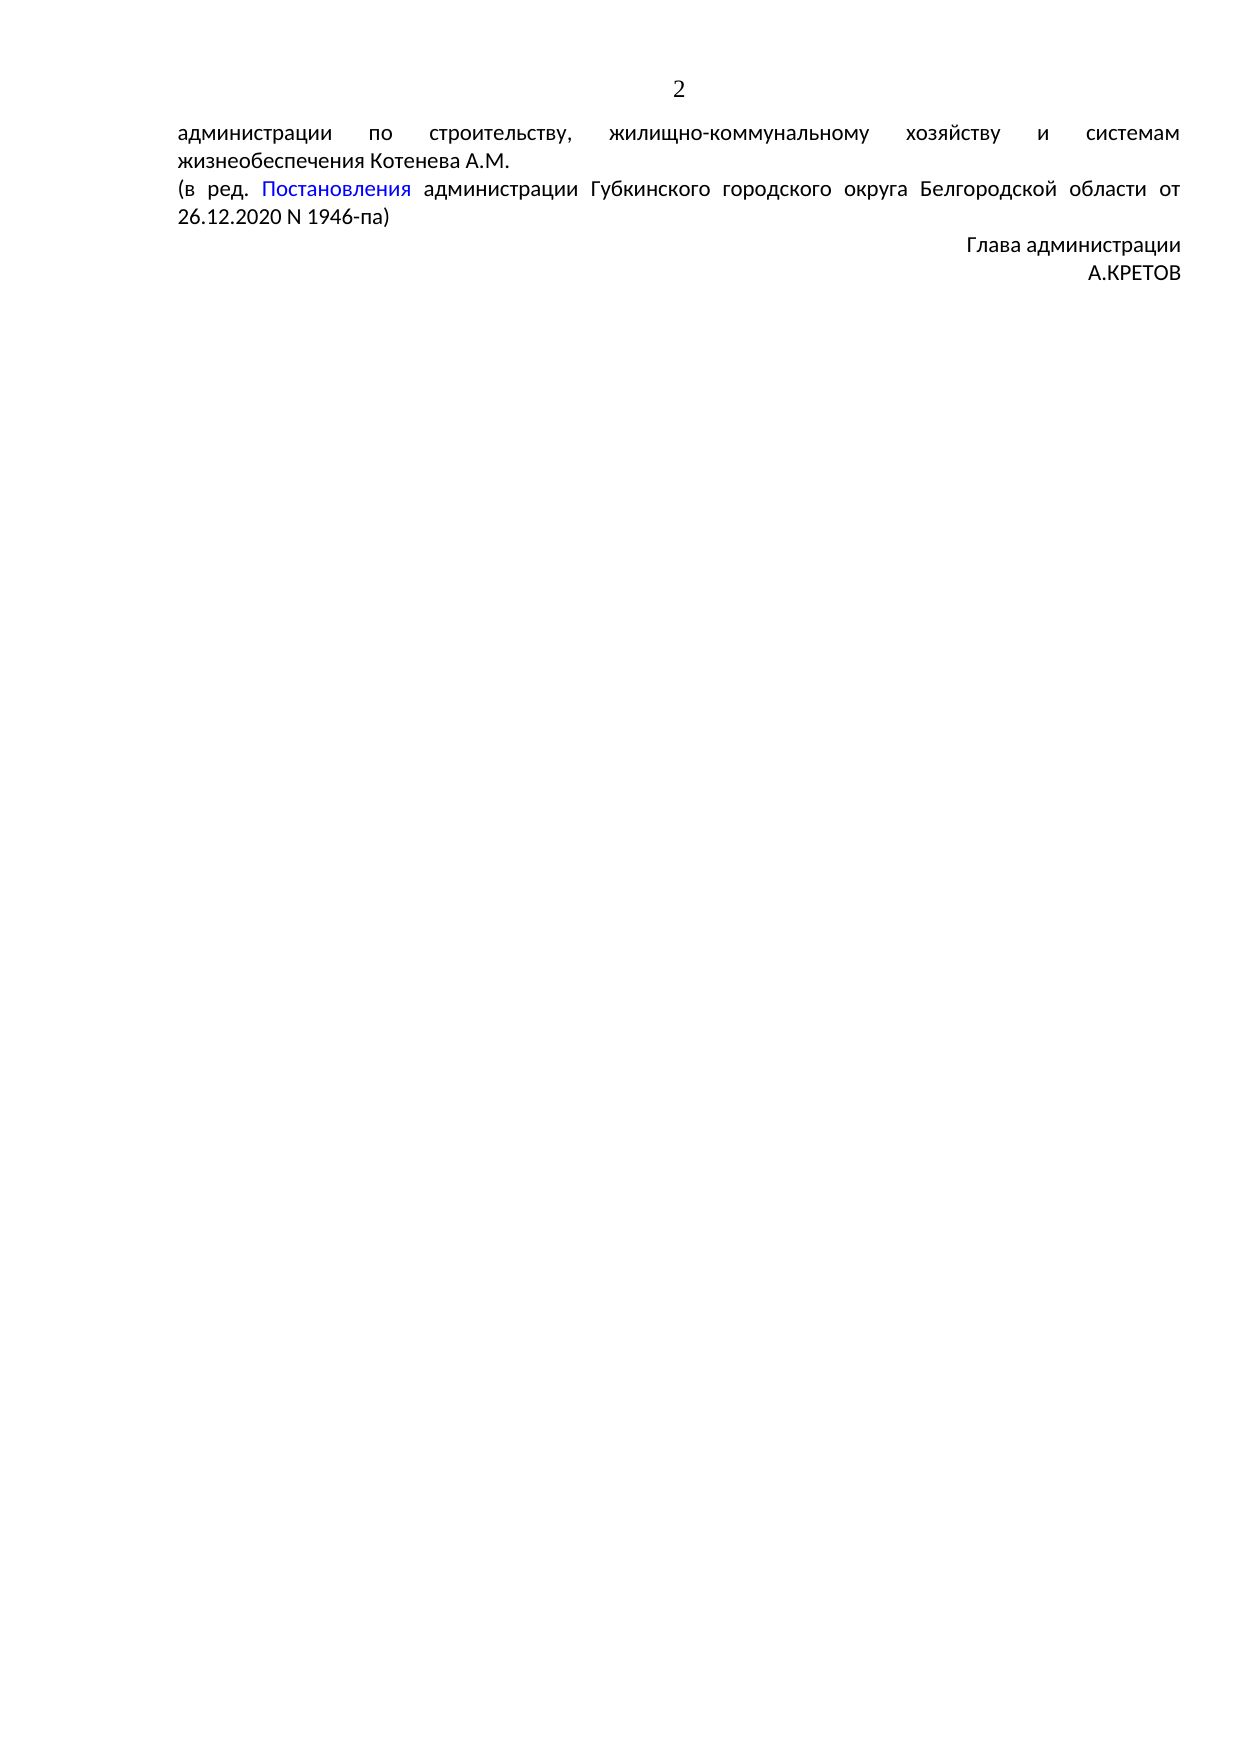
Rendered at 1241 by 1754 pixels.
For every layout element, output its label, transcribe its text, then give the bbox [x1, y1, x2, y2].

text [177, 118, 1181, 174]
text А.КРЕТОВ [177, 258, 1181, 286]
text Глава администрации [177, 230, 1181, 258]
text (в ред. Постановления администрации Губкинского городского округа Белгородской области от 26.12.2020 N 1946-па) [177, 174, 1181, 230]
